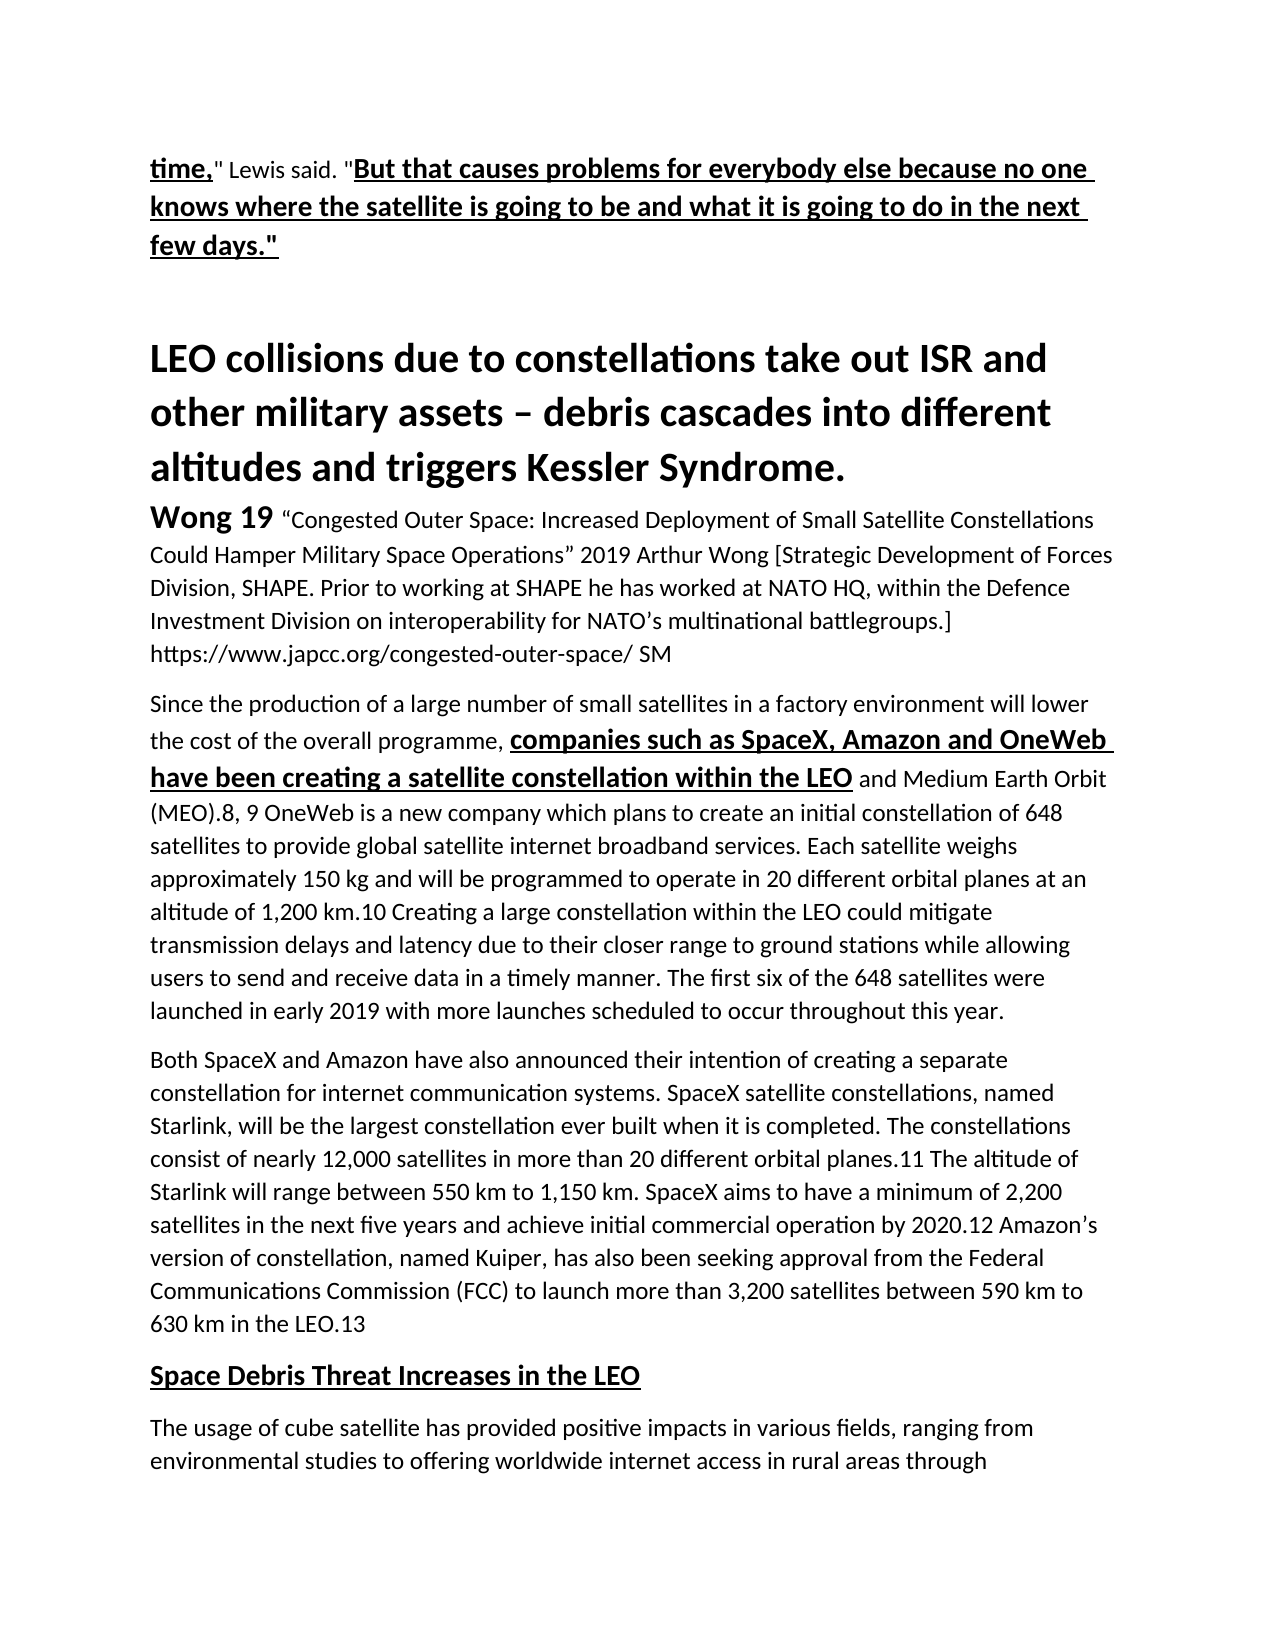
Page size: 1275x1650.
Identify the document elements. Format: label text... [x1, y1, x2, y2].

text Wong 19 “Congested Outer Space: Increased Deployment of Small Satellite Constellations Could Hamper Military Space Operations” 2019 Arthur Wong [Strategic Development of Forces Division, SHAPE. Prior to working at SHAPE he has worked at NATO HQ, within the Defence Investment Division on interoperability for NATO’s multinational battlegroups.] https://www.japcc.org/congested-outer-space/ SM [150, 496, 1125, 669]
subtitle LEO collisions due to constellations take out ISR and other military assets – debris cascades into different altitudes and triggers Kessler Syndrome. [150, 332, 1125, 492]
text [150, 150, 1125, 262]
text Since the production of a large number of small satellites in a factory environment will lower the cost of the overall programme, companies such as SpaceX, Amazon and OneWeb have been creating a satellite constellation within the LEO and Medium Earth Orbit (MEO).8, 9 OneWeb is a new company which plans to create an initial constellation of 648 satellites to provide global satellite internet broadband services. Each satellite weighs approximately 150 kg and will be programmed to operate in 20 different orbital planes at an altitude of 1,200 km.10 Creating a large constellation within the LEO could mitigate transmission delays and latency due to their closer range to ground stations while allowing users to send and receive data in a timely manner. The first six of the 648 satellites were launched in early 2019 with more launches scheduled to occur throughout this year. [150, 688, 1125, 1026]
text Space Debris Threat Increases in the LEO [150, 1357, 1125, 1393]
text Both SpaceX and Amazon have also announced their intention of creating a separate constellation for internet communication systems. SpaceX satellite constellations, named Starlink, will be the largest constellation ever built when it is completed. The constellations consist of nearly 12,000 satellites in more than 20 different orbital planes.11 The altitude of Starlink will range between 550 km to 1,150 km. SpaceX aims to have a minimum of 2,200 satellites in the next five years and achieve initial commercial operation by 2020.12 Amazon’s version of constellation, named Kuiper, has also been seeking approval from the Federal Communications Commission (FCC) to launch more than 3,200 satellites between 590 km to 630 km in the LEO.13 [150, 1044, 1125, 1338]
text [150, 1413, 1125, 1476]
